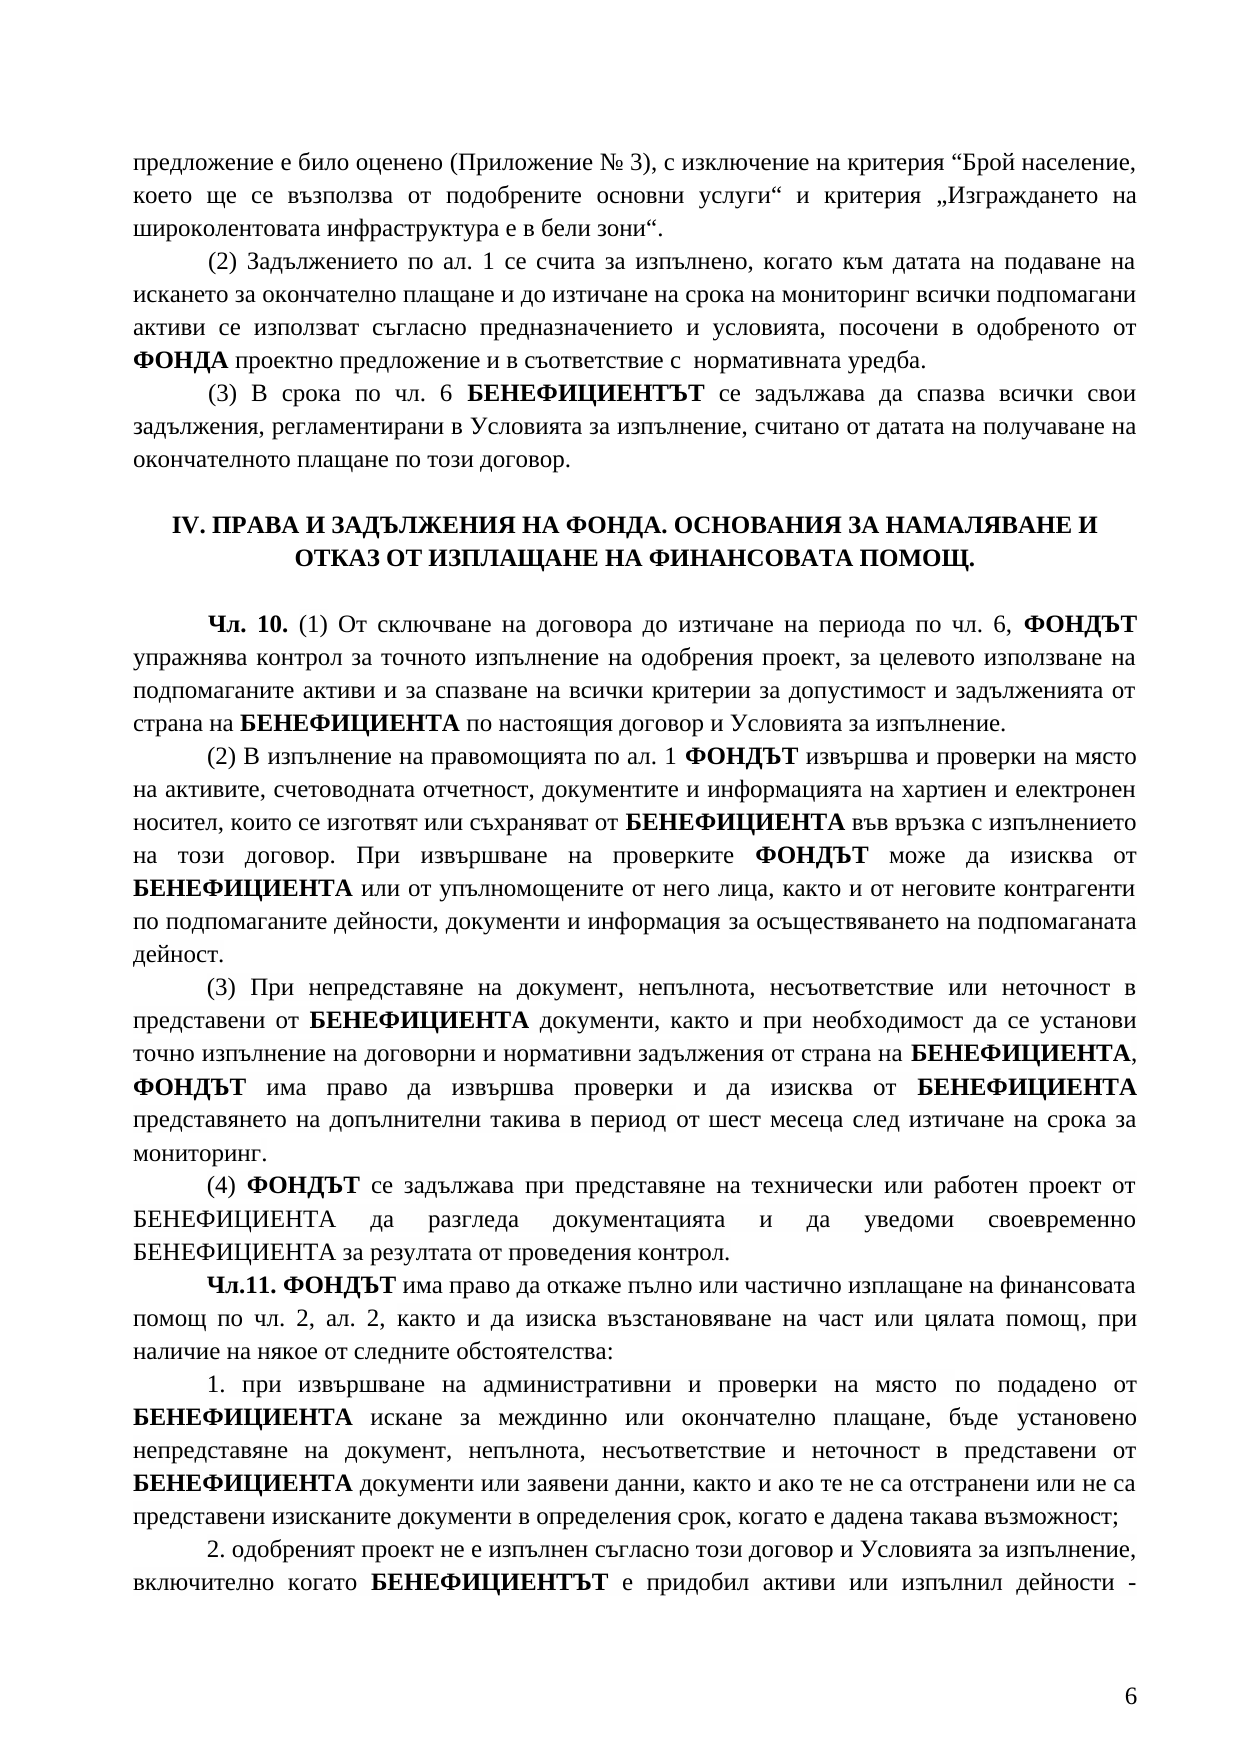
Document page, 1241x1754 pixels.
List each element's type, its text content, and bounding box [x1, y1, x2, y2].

text 1. при извършване на административни и проверки на място по подадено от БЕНЕФИЦИЕНТА искане за междинно или окончателно плащане, бъде установено непредставяне на документ, непълнота, несъответствие и неточност в представени от БЕНЕФИЦИЕНТА документи или заявени данни, както и ако те не са отстранени или не са представени изисканите документи в определения срок, когато е дадена такава възможност; [133, 1369, 1137, 1435]
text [133, 1534, 1137, 1567]
text (3) В срока по чл. 6 БЕНЕФИЦИЕНТЪТ се задължава да спазва всички свои задължения, регламентирани в Условията за изпълнение, считано от датата на получаване на окончателното плащане по този договор. [133, 378, 1137, 473]
text 1. при извършване на административни и проверки на място по подадено от БЕНЕФИЦИЕНТА искане за междинно или окончателно плащане, бъде установено непредставяне на документ, непълнота, несъответствие и неточност в представени от БЕНЕФИЦИЕНТА документи или заявени данни, както и ако те не са отстранени или не са представени изисканите документи в определения срок, когато е дадена такава възможност; [133, 1497, 1137, 1529]
text Чл. 10. (1) От сключване на договора до изтичане на периода по чл. 6, ФОНДЪТ упражнява контрол за точното изпълнение на одобрения проект, за целевото използване на подпомаганите активи и за спазване на всички критерии за допустимост и задълженията от страна на БЕНЕФИЦИЕНТА по настоящия договор и Условията за изпълнение. [133, 609, 1137, 737]
text (3) При непредставяне на документ, непълнота, несъответствие или неточност в представени от БЕНЕФИЦИЕНТА документи, както и при необходимост да се установи точно изпълнение на договорни и нормативни задължения от страна на БЕНЕФИЦИЕНТА, ФОНДЪТ има право да извършва проверки и да изисква от БЕНЕФИЦИЕНТА представянето на допълнителни такива в период от шест месеца след изтичане на срока за мониторинг. [133, 972, 1137, 1006]
text ІV. ПРАВА И ЗАДЪЛЖЕНИЯ НА ФОНДА. ОСНОВАНИЯ ЗА НАМАЛЯВАНЕ И ОТКАЗ ОТ ИЗПЛАЩАНЕ НА ФИНАНСОВАТА ПОМОЩ. [133, 510, 1137, 572]
text (2) В изпълнение на правомощията по ал. 1 ФОНДЪТ извършва и проверки на място на активите, счетоводната отчетност, документите и информацията на хартиен и електронен носител, които се изготвят или съхраняват от БЕНЕФИЦИЕНТА във връзка с изпълнението на този договор. При извършване на проверките ФОНДЪТ може да изисква от БЕНЕФИЦИЕНТА или от упълномощените от него лица, както и от неговите контрагенти по подпомаганите дейности, документи и информация за осъществяването на подпомаганата дейност. [133, 741, 1137, 968]
text Чл.11. ФОНДЪТ има право да откаже пълно или частично изплащане на финансовата помощ по чл. 2, ал. 2, както и да изиска възстановяване на част или цялата помощ, при наличие на някое от следните обстоятелства: [133, 1270, 1137, 1364]
text (3) При непредставяне на документ, непълнота, несъответствие или неточност в представени от БЕНЕФИЦИЕНТА документи, както и при необходимост да се установи точно изпълнение на договорни и нормативни задължения от страна на БЕНЕФИЦИЕНТА, ФОНДЪТ има право да извършва проверки и да изисква от БЕНЕФИЦИЕНТА представянето на допълнителни такива в период от шест месеца след изтичане на срока за мониторинг. [133, 1034, 1137, 1166]
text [133, 147, 1137, 242]
text (4) ФОНДЪТ се задължава при представяне на технически или работен проект от БЕНЕФИЦИЕНТА да разгледа документацията и да уведоми своевременно БЕНЕФИЦИЕНТА за резултата от проведения контрол. [133, 1171, 1137, 1204]
text (4) ФОНДЪТ се задължава при представяне на технически или работен проект от БЕНЕФИЦИЕНТА да разгледа документацията и да уведоми своевременно БЕНЕФИЦИЕНТА за резултата от проведения контрол. [133, 1232, 1137, 1265]
text (2) Задължението по ал. 1 се счита за изпълнено, когато към датата на подаване на искането за окончателно плащане и до изтичане на срока на мониторинг всички подпомагани активи се използват съгласно предназначението и условията, посочени в одобреното от ФОНДА проектно предложение и в съответствие с нормативната уредба. [133, 246, 1137, 374]
